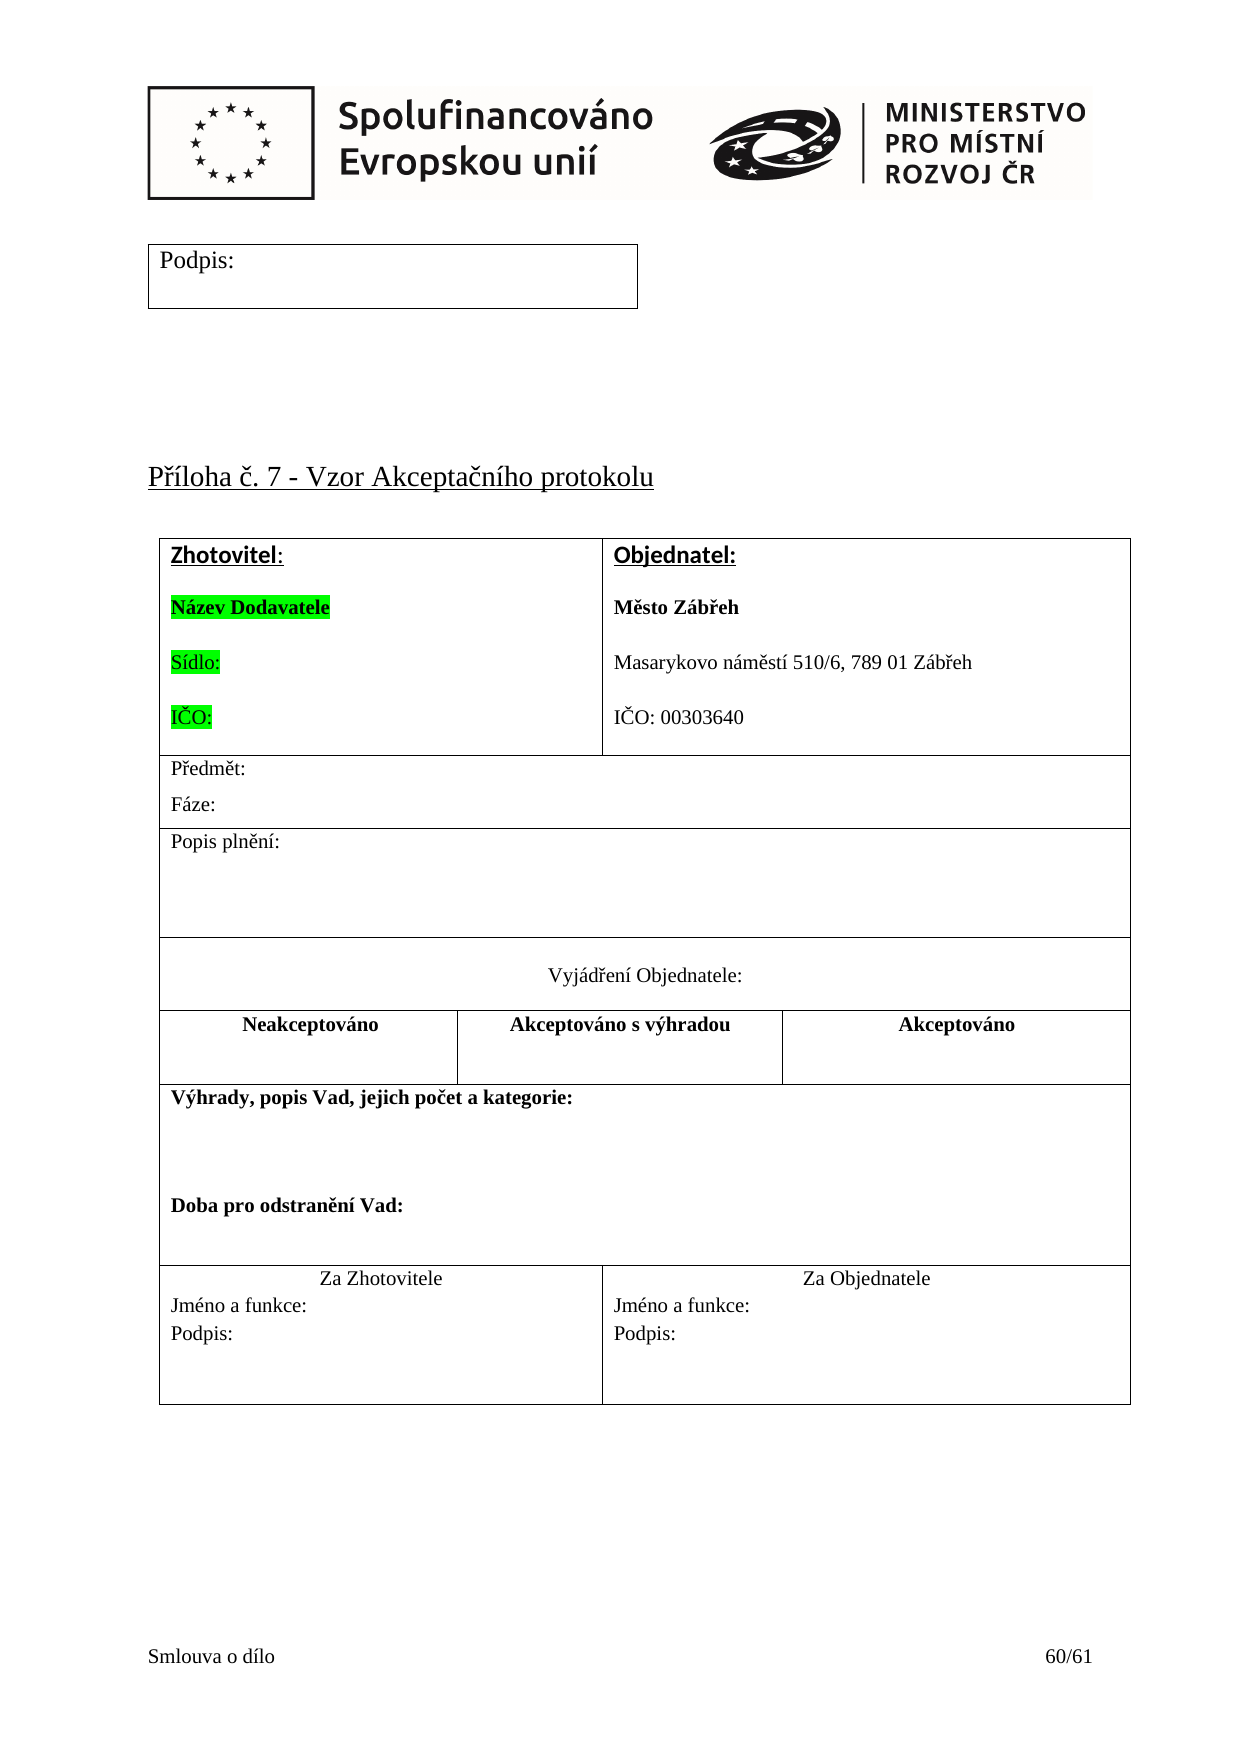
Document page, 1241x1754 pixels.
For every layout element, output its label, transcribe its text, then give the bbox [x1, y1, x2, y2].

table_cell Akceptováno [783, 1011, 1130, 1083]
table_header Objednatel: Město Zábřeh Masarykovo náměstí 510/6, 789 01 Zábřeh IČO: 00303640 [603, 539, 1130, 755]
list Příloha č. 7 - Vzor Akceptačního protokolu [148, 459, 1093, 493]
table_cell Za Objednatele Jméno a funkce: Podpis: [603, 1266, 1130, 1404]
table_cell Předmět: Fáze: [160, 756, 1130, 828]
table_cell Neakceptováno [160, 1011, 457, 1083]
table_cell Akceptováno s výhradou [458, 1011, 782, 1083]
table_cell Dne: Podpis: [149, 245, 637, 308]
picture [147, 86, 1093, 200]
table_cell Popis plnění: [160, 829, 1130, 937]
table_cell Výhrady, popis Vad, jejich počet a kategorie: Doba pro odstranění Vad: [160, 1085, 1130, 1265]
table_cell Za Zhotovitele Jméno a funkce: Podpis: [160, 1266, 602, 1404]
table_cell Vyjádření Objednatele: [160, 938, 1130, 1010]
table_header Zhotovitel: Název Dodavatele Sídlo: IČO: [160, 539, 602, 755]
